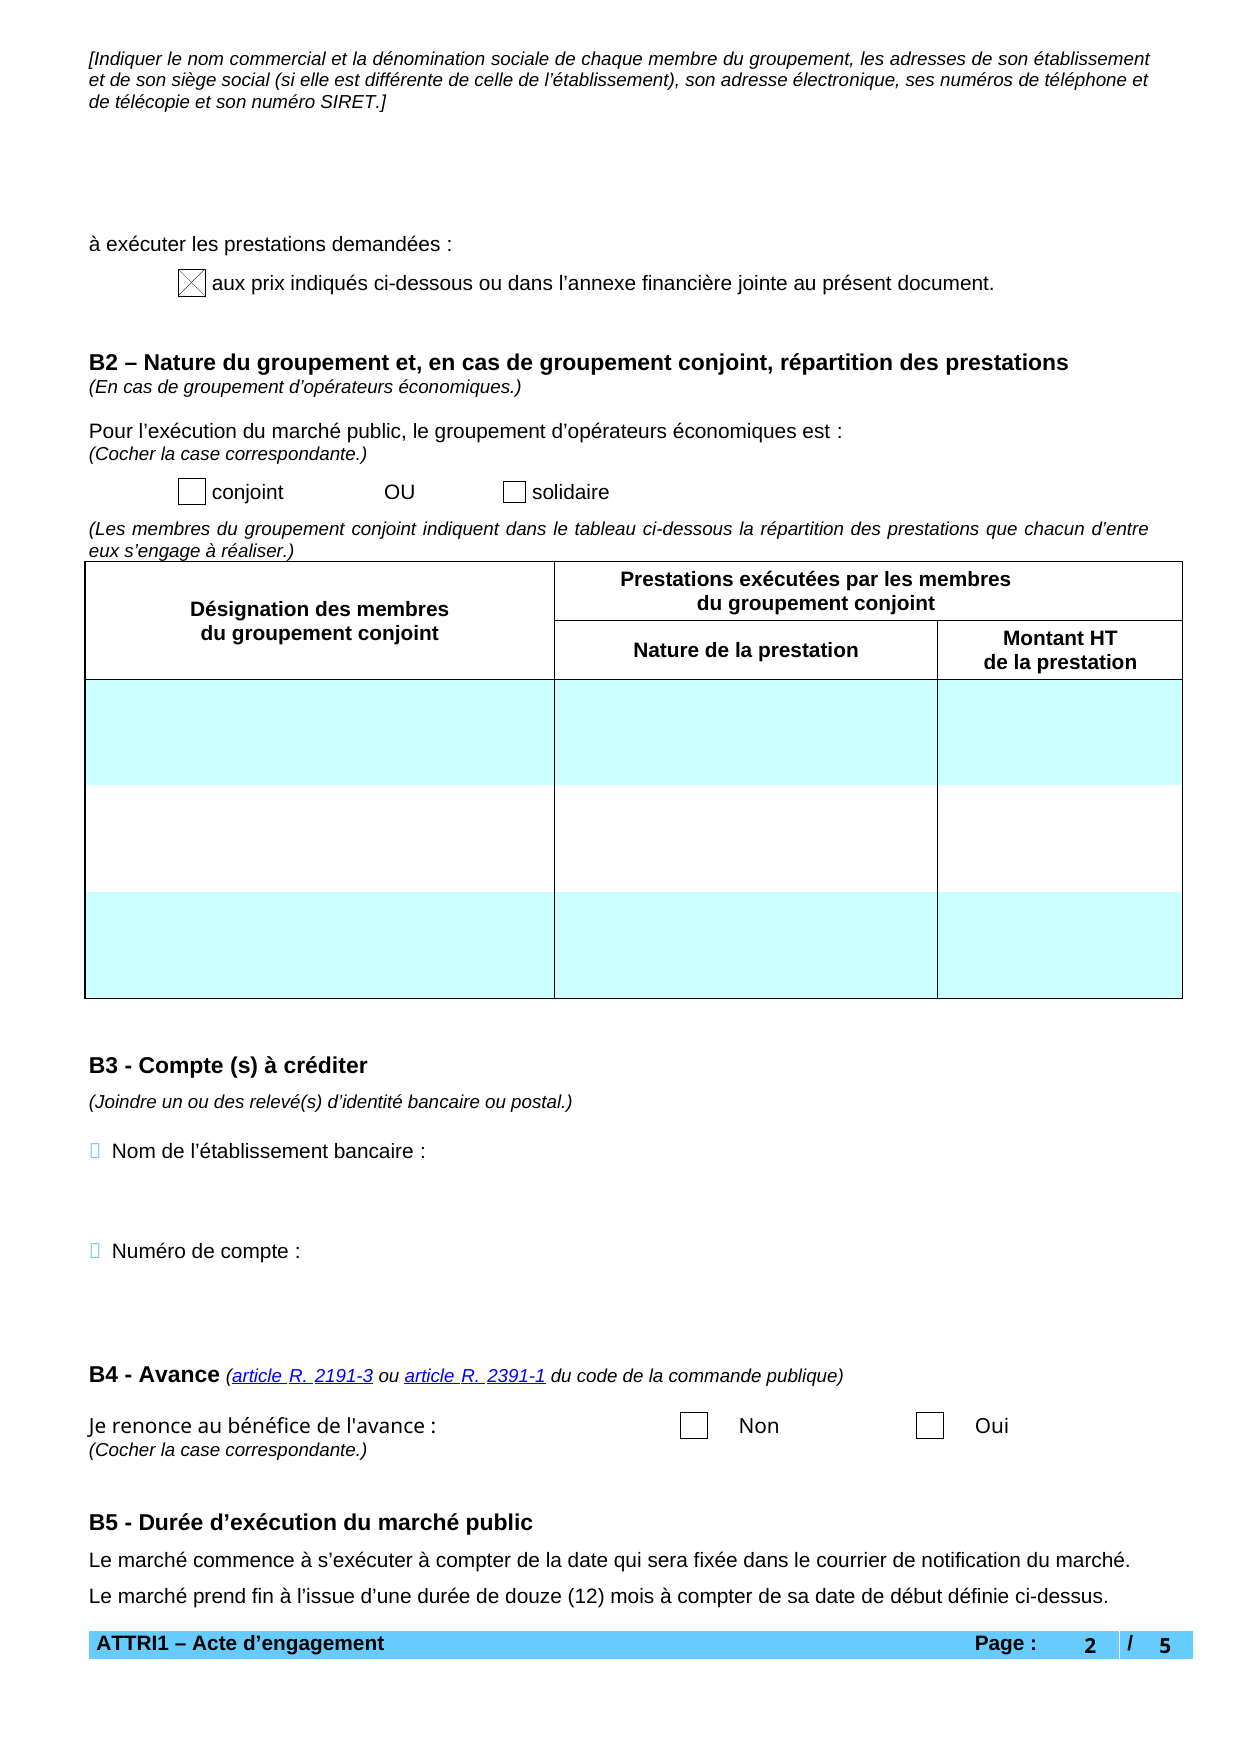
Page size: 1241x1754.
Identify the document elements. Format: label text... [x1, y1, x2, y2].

table_cell [86, 892, 554, 998]
table_cell [555, 680, 937, 785]
text B4 - Avance (article R. 2191-3 ou article R. 2391-1 du code de la commande publique) [89, 1361, 1152, 1387]
table_cell [86, 680, 554, 785]
text conjoint OU solidaire [89, 477, 1152, 505]
text B3 - Compte (s) à créditer [89, 1052, 1152, 1078]
text Pour l’exécution du marché public, le groupement d’opérateurs économiques est : [89, 419, 1152, 443]
table_cell [555, 785, 937, 892]
table_cell [938, 785, 1182, 892]
text (Cocher la case correspondante.) [89, 443, 1152, 464]
text (Les membres du groupement conjoint indiquent dans le tableau ci-dessous la répartition des prestations que chacun d’entre eux s’engage à réaliser.) [89, 518, 1152, 561]
text (Cocher la case correspondante.) [89, 1439, 1152, 1461]
table_cell Montant HT de la prestation [938, 621, 1182, 679]
text aux prix indiqués ci-dessous ou dans l’annexe financière jointe au présent document. [162, 268, 1152, 297]
table_cell [938, 892, 1182, 998]
text [Indiquer le nom commercial et la dénomination sociale de chaque membre du groupement, les adresses de son établissement et de son siège social (si elle est différente de celle de l’établissement), son adresse électronique, ses numéros de téléphone et de télécopie et son numéro SIRET.] [89, 47, 1152, 112]
text Le marché commence à s’exécuter à compter de la date qui sera fixée dans le courrier de notification du marché. [89, 1548, 1152, 1572]
table_cell [555, 892, 937, 998]
subtitle B5 - Durée d’exécution du marché public [89, 1509, 1152, 1535]
text B2 – Nature du groupement et, en cas de groupement conjoint, répartition des prestations [89, 349, 1152, 376]
text à exécuter les prestations demandées : [89, 232, 1152, 256]
table_header Prestations exécutées par les membres du groupement conjoint [555, 562, 1182, 620]
table_cell [86, 785, 554, 892]
text (Joindre un ou des relevé(s) d’identité bancaire ou postal.) [89, 1090, 1152, 1112]
table_header Désignation des membres du groupement conjoint [86, 562, 554, 679]
text Le marché prend fin à l’issue d’une durée de douze (12) mois à compter de sa date de début définie ci-dessus. [89, 1584, 1152, 1608]
text  Numéro de compte : [89, 1236, 1152, 1265]
text  Nom de l’établissement bancaire : [89, 1136, 1152, 1164]
text (En cas de groupement d’opérateurs économiques.) [89, 376, 1152, 397]
table_cell Nature de la prestation [555, 621, 937, 679]
table_cell [938, 680, 1182, 785]
text Je renonce au bénéfice de l'avance : Non Oui [89, 1411, 1152, 1439]
